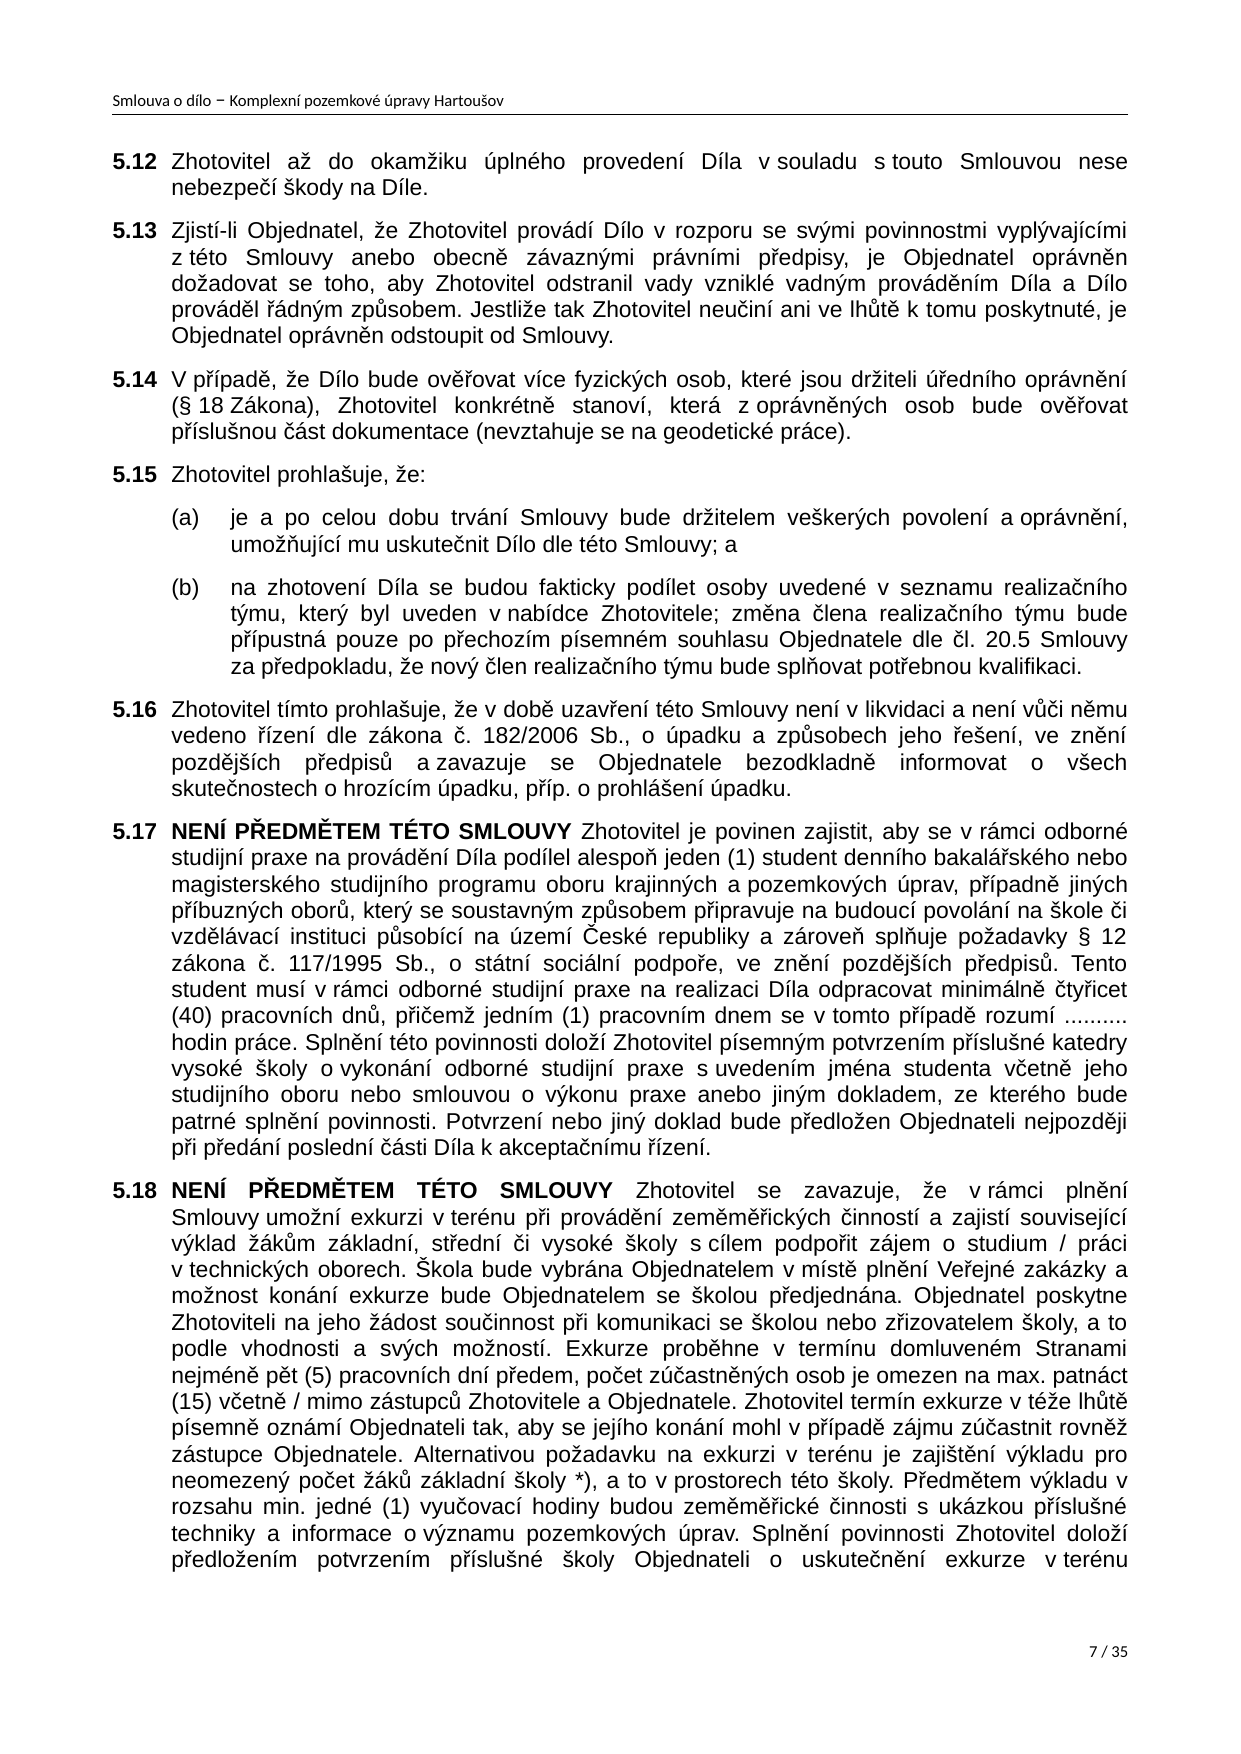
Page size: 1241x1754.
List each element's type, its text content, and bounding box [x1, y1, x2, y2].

text NENÍ PŘEDMĚTEM TÉTO SMLOUVY Zhotovitel je povinen zajistit, aby se v rámci odborné studijní praxe na provádění Díla podílel alespoň jeden (1) student denního bakalářského nebo magisterského studijního programu oboru krajinných a pozemkových úprav, případně jiných příbuzných oborů, který se soustavným způsobem připravuje na budoucí povolání na škole či vzdělávací instituci působící na území České republiky a zároveň splňuje požadavky § 12 zákona č. 117/1995 Sb., o státní sociální podpoře, ve znění pozdějších předpisů. Tento student musí v rámci odborné studijní praxe na realizaci Díla odpracovat minimálně čtyřicet (40) pracovních dnů, přičemž jedním (1) pracovním dnem se v tomto případě rozumí .......... hodin práce. Splnění této povinnosti doloží Zhotovitel písemným potvrzením příslušné katedry vysoké školy o vykonání odborné studijní praxe s uvedením jména studenta včetně jeho studijního oboru nebo smlouvou o výkonu praxe anebo jiným dokladem, ze kterého bude patrné splnění povinnosti. Potvrzení nebo jiný doklad bude předložen Objednateli nejpozději při předání poslední části Díla k akceptačnímu řízení. [112, 818, 1128, 1160]
list je a po celou dobu trvání Smlouvy bude držitelem veškerých povolení a oprávnění, umožňující mu uskutečnit Dílo dle této Smlouvy; a [171, 504, 1128, 557]
list na zhotovení Díla se budou fakticky podílet osoby uvedené v seznamu realizačního týmu, který byl uveden v nabídce Zhotovitele; změna člena realizačního týmu bude přípustná pouze po přechozím písemném souhlasu Objednatele dle čl. 20.5 Smlouvy za předpokladu, že nový člen realizačního týmu bude splňovat potřebnou kvalifikaci. [171, 574, 1128, 679]
text Zhotovitel prohlašuje, že: [112, 461, 1128, 488]
text Zjistí-li Objednatel, že Zhotovitel provádí Dílo v rozporu se svými povinnostmi vyplývajícími z této Smlouvy anebo obecně závaznými právními předpisy, je Objednatel oprávněn dožadovat se toho, aby Zhotovitel odstranil vady vzniklé vadným prováděním Díla a Dílo prováděl řádným způsobem. Jestliže tak Zhotovitel neučiní ani ve lhůtě k tomu poskytnuté, je Objednatel oprávněn odstoupit od Smlouvy. [112, 217, 1128, 349]
text Zhotovitel tímto prohlašuje, že v době uzavření této Smlouvy není v likvidaci a není vůči němu vedeno řízení dle zákona č. 182/2006 Sb., o úpadku a způsobech jeho řešení, ve znění pozdějších předpisů a zavazuje se Objednatele bezodkladně informovat o všech skutečnostech o hrozícím úpadku, příp. o prohlášení úpadku. [112, 696, 1128, 801]
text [112, 1177, 1128, 1572]
text V případě, že Dílo bude ověřovat více fyzických osob, které jsou držiteli úředního oprávnění (§ 18 Zákona), Zhotovitel konkrétně stanoví, která z oprávněných osob bude ověřovat příslušnou část dokumentace (nevztahuje se na geodetické práce). [112, 366, 1128, 444]
text Zhotovitel až do okamžiku úplného provedení Díla v souladu s touto Smlouvou nese nebezpečí škody na Díle. [112, 148, 1128, 200]
